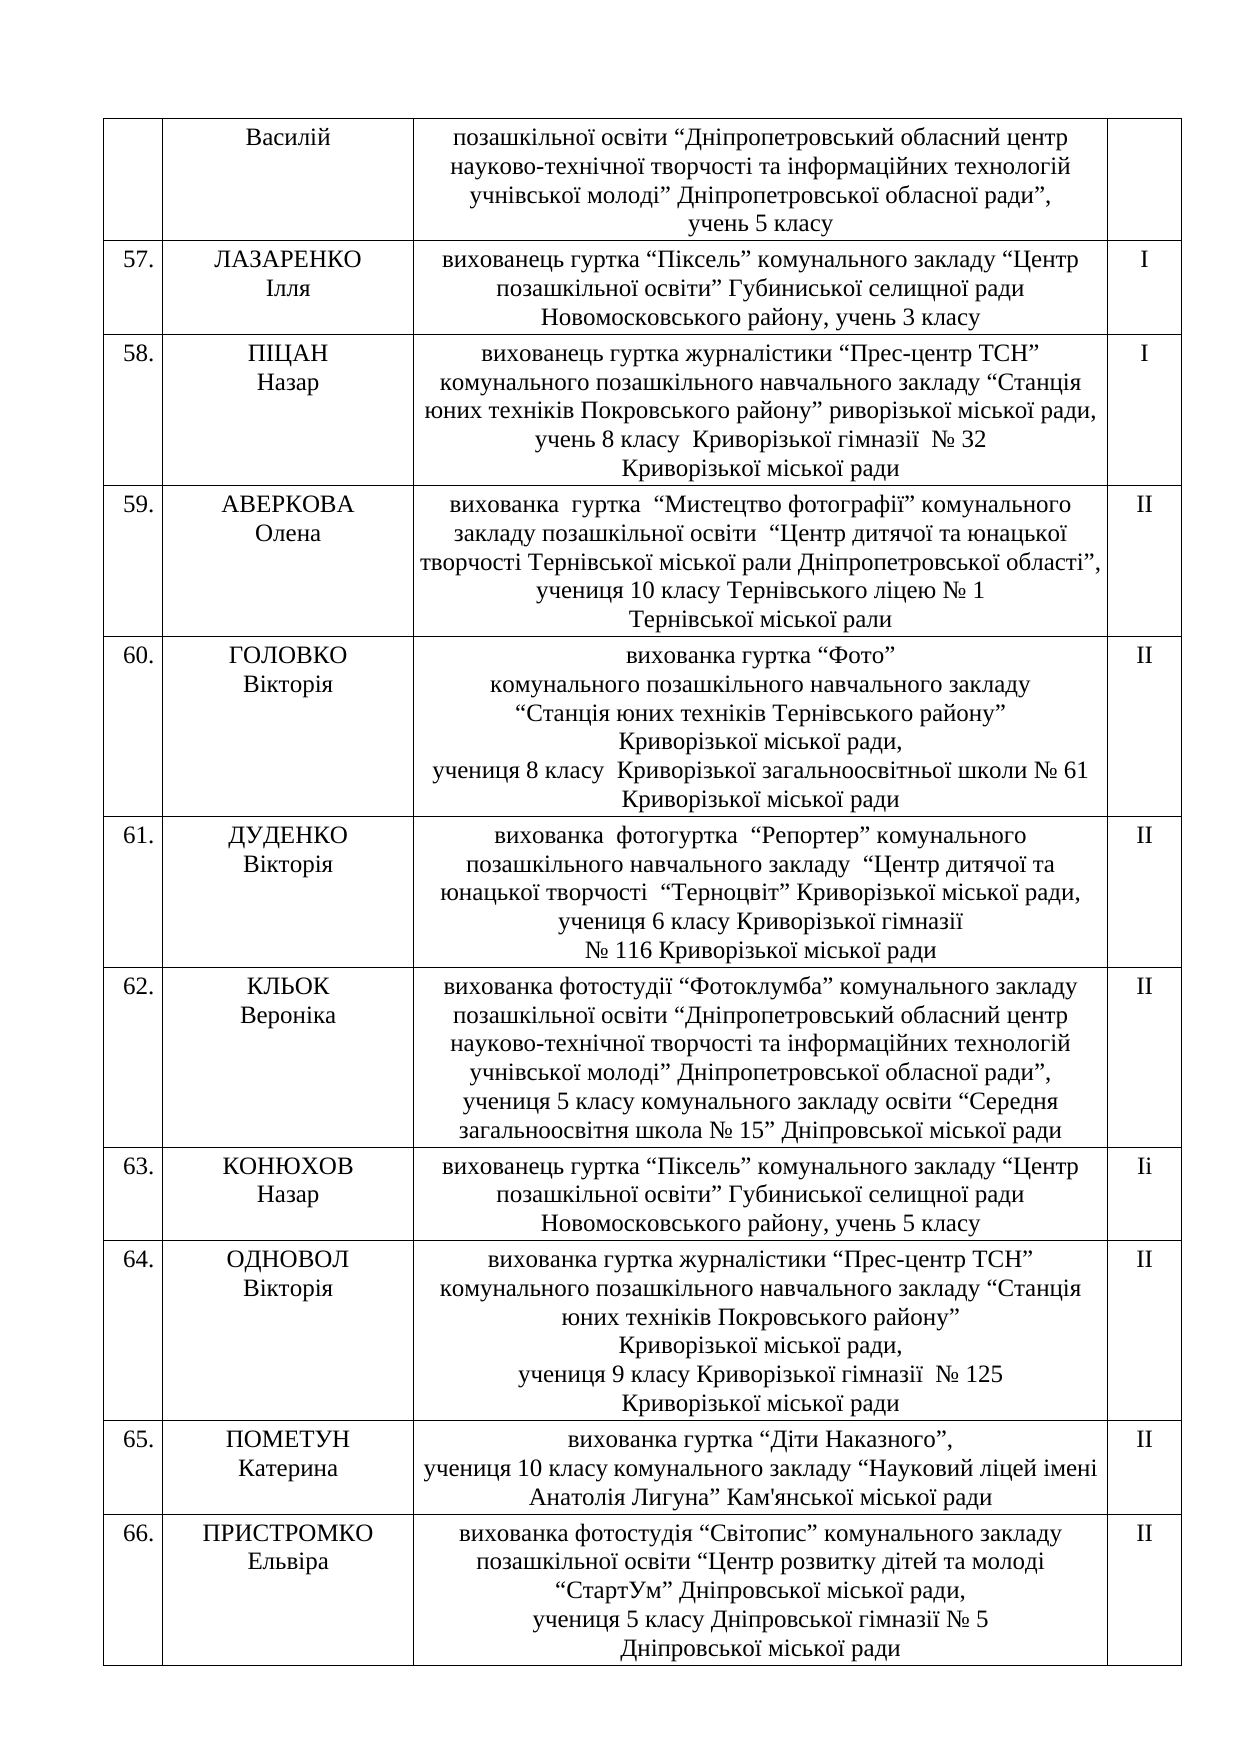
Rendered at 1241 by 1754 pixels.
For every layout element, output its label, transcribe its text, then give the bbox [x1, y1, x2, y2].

table_cell вихованка гуртка журналістики “Прес-центр ТСН” комунального позашкільного навчального закладу “Станція юних техніків Покровського району” Криворізької міської ради, учениця 9 класу Криворізької гімназії № 125 Криворізької міської ради [414, 1241, 1107, 1420]
table_cell вихованець гуртка “Піксель” комунального закладу “Центр позашкільної освіти” Губиниської селищної ради Новомосковського району, учень 3 класу [414, 241, 1107, 334]
table_cell вихованець гуртка журналістики “Прес-центр ТСН” комунального позашкільного навчального закладу “Станція юних техніків Покровського району” риворізької міської ради, учень 8 класу Криворізької гімназії № 32 Криворізької міської ради [414, 335, 1107, 485]
table_cell ГОЛОВКО Вікторія [163, 637, 413, 816]
table_cell [104, 119, 162, 240]
table_cell вихованка гуртка “Діти Наказного”, учениця 10 класу комунального закладу “Науковий ліцей імені Анатолія Лигуна” Кам'янської міської ради [414, 1421, 1107, 1513]
table_cell І [1108, 119, 1181, 240]
table_cell [104, 817, 162, 967]
table_cell [104, 1515, 162, 1664]
table_cell ПОМЕТУН Катерина [163, 1421, 413, 1513]
table_cell ІІ [1108, 637, 1181, 816]
table_cell [104, 968, 162, 1147]
table_cell ІІ [1108, 486, 1181, 636]
table_cell КЛЬОК Вероніка [163, 968, 413, 1147]
table_cell ІІ [1108, 968, 1181, 1147]
table_cell [104, 241, 162, 334]
table_cell КРОХА Василій [163, 119, 413, 240]
table_cell [104, 637, 162, 816]
table_cell ЛАЗАРЕНКО Ілля [163, 241, 413, 334]
table_cell вихованка гуртка “Фото” комунального позашкільного навчального закладу “Станція юних техніків Тернівського району” Криворізької міської ради, учениця 8 класу Криворізької загальноосвітньої школи № 61 Криворізької міської ради [414, 637, 1107, 816]
table_cell ДУДЕНКО Вікторія [163, 817, 413, 967]
table_cell ІІ [1108, 1241, 1181, 1420]
table_cell ОДНОВОЛ Вікторія [163, 1241, 413, 1420]
table_cell [104, 335, 162, 485]
table_cell вихованець гуртка “Піксель” комунального закладу “Центр позашкільної освіти” Губиниської селищної ради Новомосковського району, учень 5 класу [414, 1148, 1107, 1240]
table_cell [104, 1421, 162, 1513]
table_cell ІІ [1108, 1421, 1181, 1513]
table_cell [104, 1148, 162, 1240]
table_cell вихованка фотостудія “Світопис” комунального закладу позашкільної освіти “Центр розвитку дітей та молоді “СтартУм” Дніпровської міської ради, учениця 5 класу Дніпровської гімназії № 5 Дніпровської міської ради [414, 1515, 1107, 1664]
table_cell [104, 486, 162, 636]
table_cell вихованка фотогуртка “Репортер” комунального позашкільного навчального закладу “Центр дитячої та юнацької творчості “Терноцвіт” Криворізької міської ради, учениця 6 класу Криворізької гімназії № 116 Криворізької міської ради [414, 817, 1107, 967]
table_cell ПІЦАН Назар [163, 335, 413, 485]
table_cell АВЕРКОВА Олена [163, 486, 413, 636]
table_cell [104, 1241, 162, 1420]
table_cell вихованка гуртка “Мистецтво фотографії” комунального закладу позашкільної освіти “Центр дитячої та юнацької творчості Тернівської міської рали Дніпропетровської області”, учениця 10 класу Тернівського ліцею № 1 Тернівської міської рали [414, 486, 1107, 636]
table_cell ІІ [1108, 817, 1181, 967]
table_cell Іі [1108, 1148, 1181, 1240]
table_cell І [1108, 241, 1181, 334]
table_cell ПРИСТРОМКО Ельвіра [163, 1515, 413, 1664]
table_cell КОНЮХОВ Назар [163, 1148, 413, 1240]
table_cell І [1108, 335, 1181, 485]
table_cell ІІ [1108, 1515, 1181, 1664]
table_cell вихованка фотостудії “Фотоклумба” комунального закладу позашкільної освіти “Дніпропетровський обласний центр науково-технічної творчості та інформаційних технологій учнівської молоді” Дніпропетровської обласної ради”, учениця 5 класу комунального закладу освіти “Середня загальноосвітня школа № 15” Дніпровської міської ради [414, 968, 1107, 1147]
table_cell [414, 119, 1107, 240]
